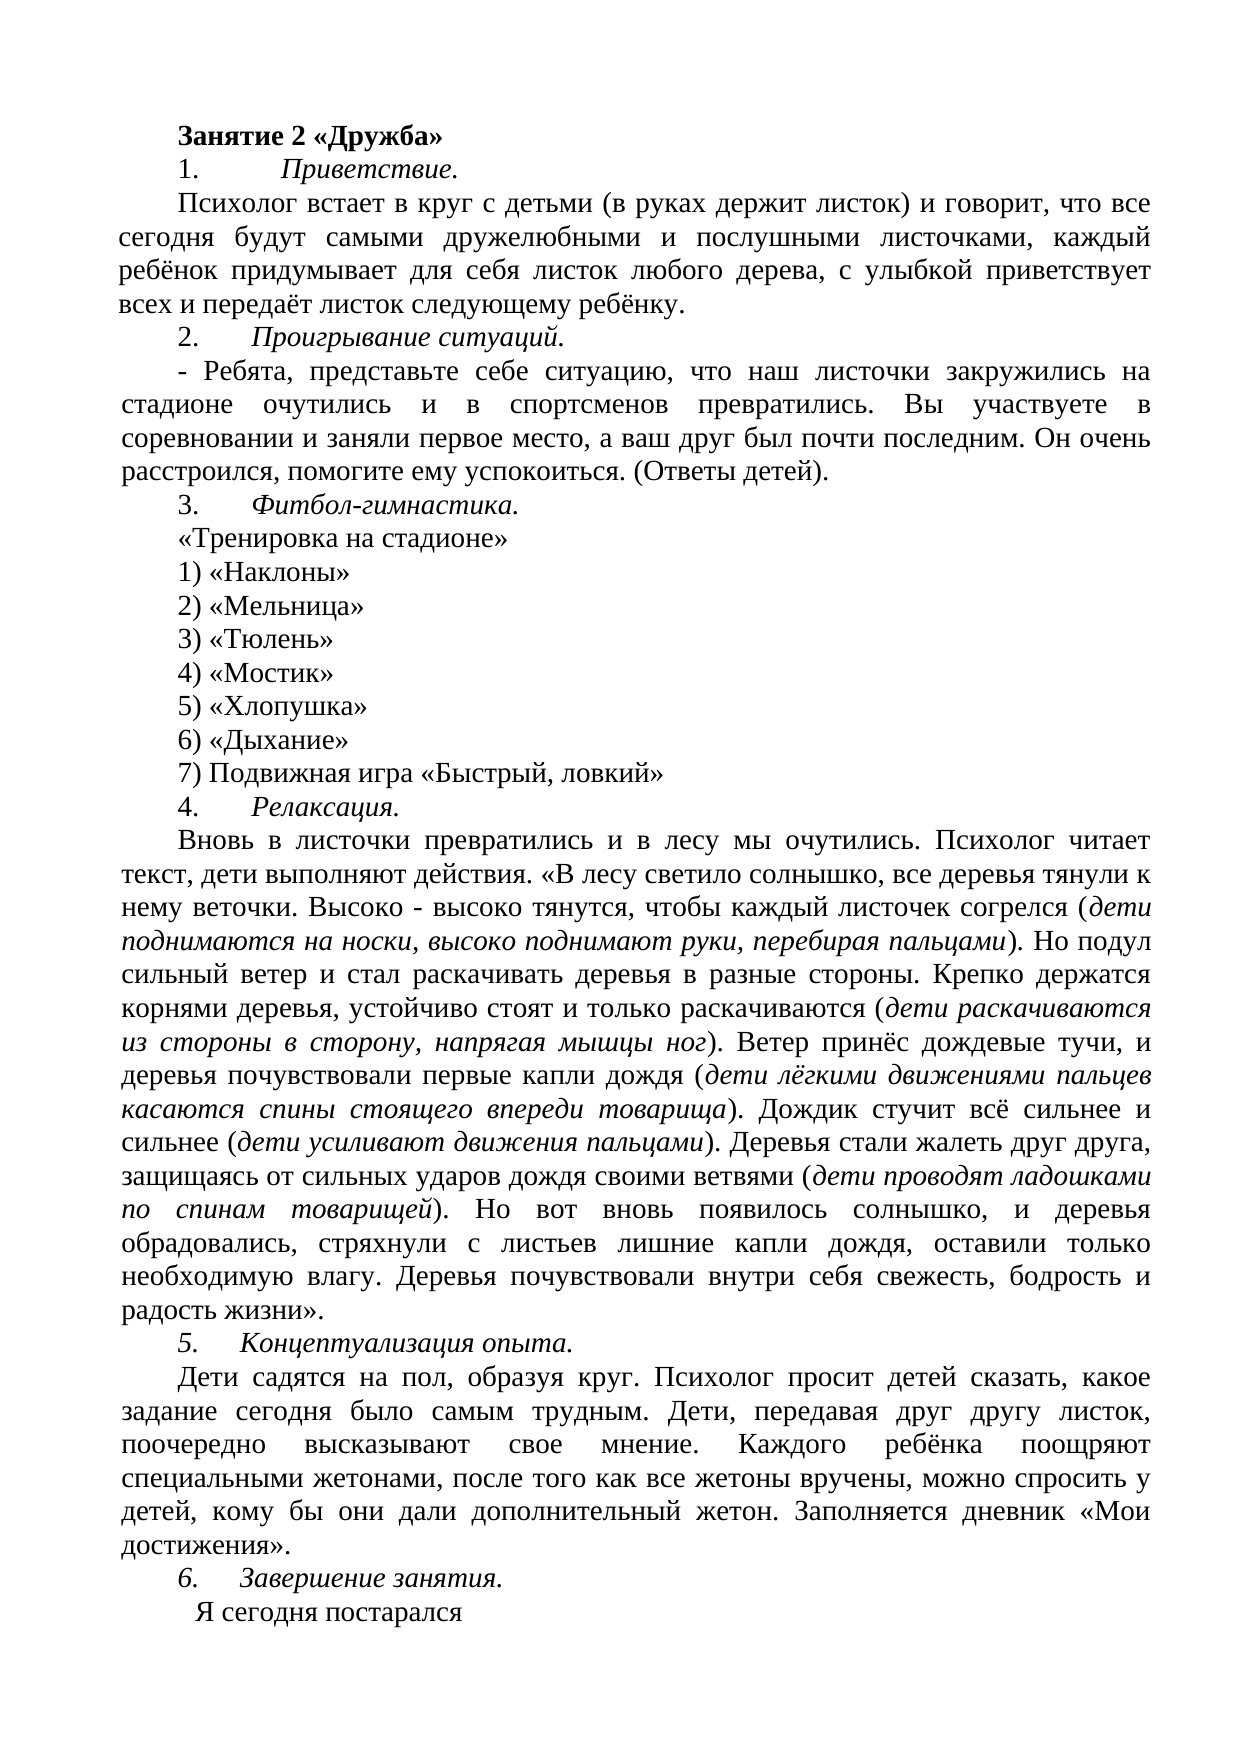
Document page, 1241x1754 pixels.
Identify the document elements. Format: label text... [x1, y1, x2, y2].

text Занятие 2 «Дружба» [121, 118, 1152, 152]
text 3. Фитбол-гимнастика. [121, 487, 1152, 521]
text 3) «Тюлень» [121, 621, 1152, 655]
text 4. Релаксация. [121, 789, 1152, 822]
text 5) «Хлопушка» [121, 688, 1152, 722]
text 6) «Дыхание» [121, 722, 1152, 755]
text Я сегодня постарался [195, 1594, 1152, 1627]
text - Ребята, представьте себе ситуацию, что наш листочки закружились на стадионе очутились и в спортсменов превратились. Вы участвуете в соревновании и заняли первое место, а ваш друг был почти последним. Он очень расстроился, помогите ему успокоиться. (Ответы детей). [121, 353, 1152, 487]
text 2. Проигрывание ситуаций. [121, 319, 1152, 353]
text 1) «Наклоны» [121, 554, 1152, 588]
text «Тренировка на стадионе» [121, 521, 1152, 554]
text 7) Подвижная игра «Быстрый, ловкий» [121, 755, 1152, 789]
list Завершение занятия. [177, 1560, 1152, 1594]
text 4) «Мостик» [121, 655, 1152, 688]
text Вновь в листочки превратились и в лесу мы очутились. Психолог читает текст, дети выполняют действия. «В лесу светило солнышко, все деревья тянули к нему веточки. Высоко - высоко тянутся, чтобы каждый листочек согрелся (дети поднимаются на носки, высоко поднимают руки, перебирая пальцами). Но подул сильный ветер и стал раскачивать деревья в разные стороны. Крепко держатся корнями деревья, устойчиво стоят и только раскачиваются (дети раскачиваются из стороны в сторону, напрягая мышцы ног). Ветер принёс дождевые тучи, и деревья почувствовали первые капли дождя (дети лёгкими движениями пальцев касаются спины стоящего впереди товарища). Дождик стучит всё сильнее и сильнее (дети усиливают движения пальцами). Деревья стали жалеть друг друга, защищаясь от сильных ударов дождя своими ветвями (дети проводят ладошками по спинам товарищей). Но вот вновь появилось солнышко, и деревья обрадовались, стряхнули с листьев лишние капли дождя, оставили только необходимую влагу. Деревья почувствовали внутри себя свежесть, бодрость и радость жизни». [121, 822, 1152, 1326]
text Психолог встает в круг с детьми (в руках держит листок) и говорит, что все сегодня будут самыми дружелюбными и послушными листочками, каждый ребёнок придумывает для себя листок любого дерева, с улыбкой приветствует всех и передаёт листок следующему ребёнку. [118, 185, 1152, 319]
list Приветствие. [177, 152, 1152, 185]
list Концептуализация опыта. [177, 1326, 1152, 1359]
text 2) «Мельница» [177, 588, 1152, 621]
text Дети садятся на пол, образуя круг. Психолог просит детей сказать, какое задание сегодня было самым трудным. Дети, передавая друг другу листок, поочередно высказывают свое мнение. Каждого ребёнка поощряют специальными жетонами, после того как все жетоны вручены, можно спросить у детей, кому бы они дали дополнительный жетон. Заполняется дневник «Мои достижения». [121, 1359, 1152, 1560]
